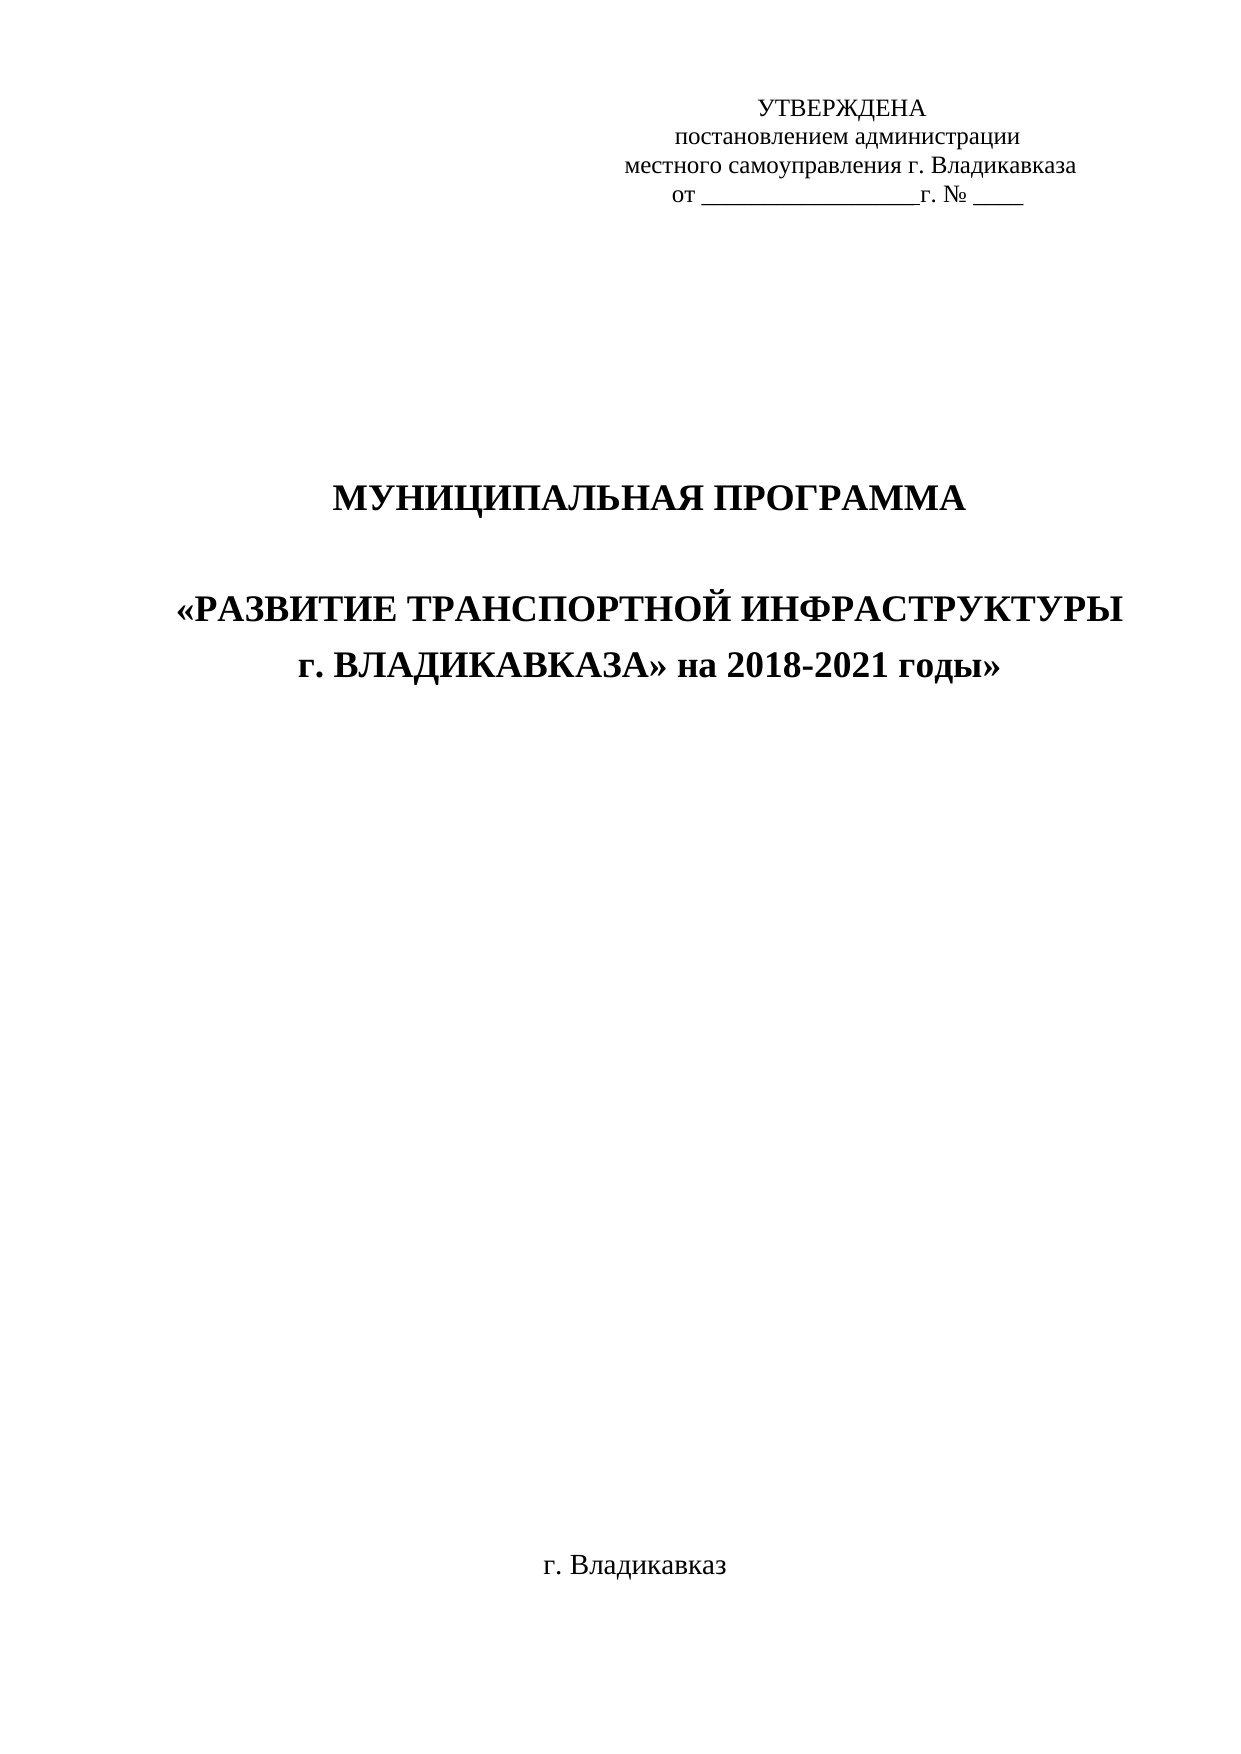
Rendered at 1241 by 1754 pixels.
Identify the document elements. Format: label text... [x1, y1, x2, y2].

text от _________________ г. № ____ [532, 179, 1163, 208]
text МУНИЦИПАЛЬНАЯ ПРОГРАММА [148, 475, 1152, 518]
text местного самоуправления г. Владикавказа [532, 150, 1163, 179]
text УТВЕРЖДЕНА [532, 93, 1152, 121]
text «РАЗВИТИЕ ТРАНСПОРТНОЙ ИНФРАСТРУКТУРЫ [148, 586, 1152, 629]
text постановлением администрации [532, 121, 1163, 150]
text г. ВЛАДИКАВКАЗА» на 2018-2021 годы» [148, 642, 1152, 685]
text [118, 1547, 1152, 1581]
